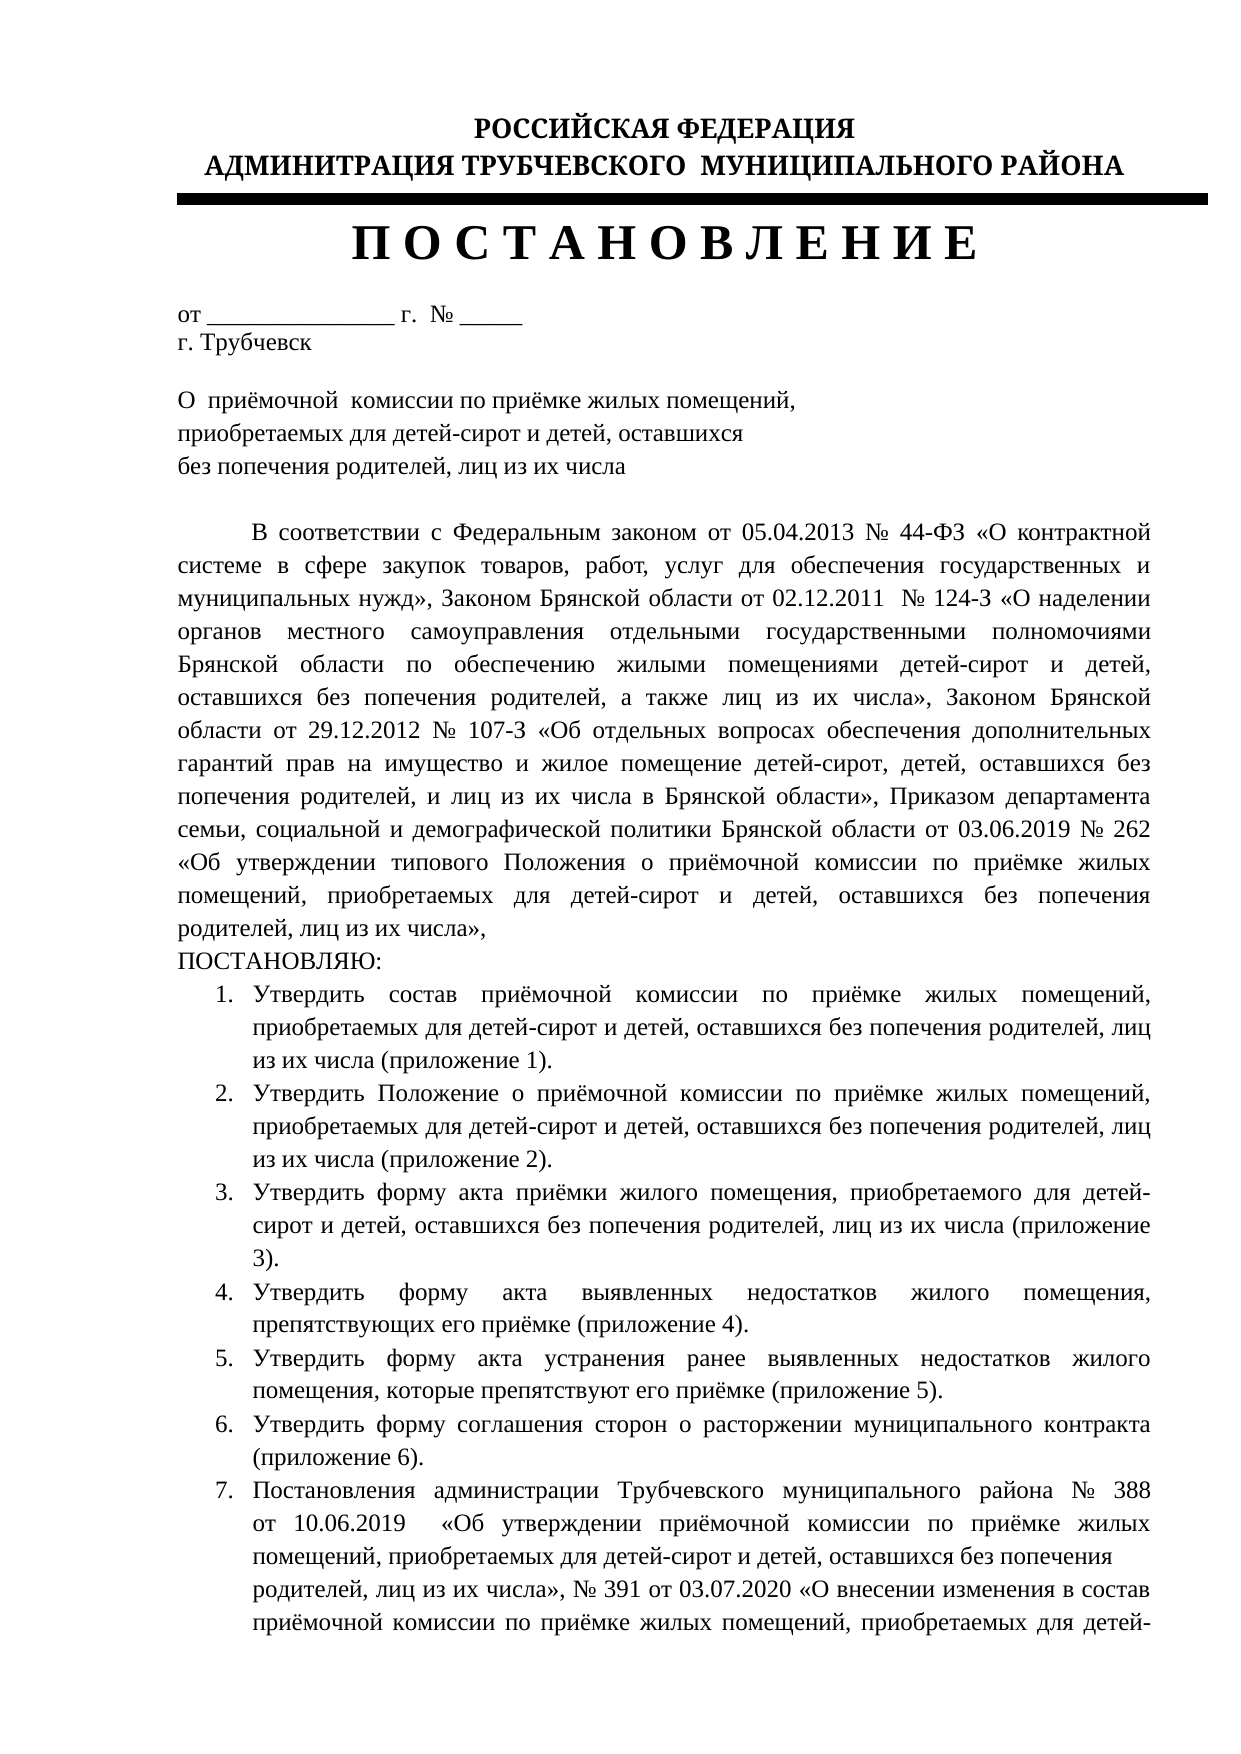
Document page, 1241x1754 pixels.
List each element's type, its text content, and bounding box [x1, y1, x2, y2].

text О приёмочной комиссии по приёмке жилых помещений, [177, 385, 1152, 414]
subtitle В соответствии с Федеральным законом от 05.04.2013 № 44-ФЗ «О контрактной системе в сфере закупок товаров, работ, услуг для обеспечения государственных и муниципальных нужд», Законом Брянской области от 02.12.2011 № 124-З «О наделении органов местного самоуправления отдельными государственными полномочиями Брянской области по обеспечению жилыми помещениями детей-сирот и детей, оставшихся без попечения родителей, а также лиц из их числа», Законом Брянской области от 29.12.2012 № 107-З «Об отдельных вопросах обеспечения дополнительных гарантий прав на имущество и жилое помещение детей-сирот, детей, оставшихся без попечения родителей, и лиц из их числа в Брянской области», Приказом департамента семьи, социальной и демографической политики Брянской области от 03.06.2019 № 262 «Об утверждении типового Положения о приёмочной комиссии по приёмке жилых помещений, приобретаемых для детей-сирот и детей, оставшихся без попечения родителей, лиц из их числа», [177, 517, 1152, 942]
list Утвердить Положение о приёмочной комиссии по приёмке жилых помещений, приобретаемых для детей-сирот и детей, оставшихся без попечения родителей, лиц из их числа (приложение 2). [215, 1078, 1152, 1173]
list Утвердить состав приёмочной комиссии по приёмке жилых помещений, приобретаемых для детей-сирот и детей, оставшихся без попечения родителей, лиц из их числа (приложение 1). [215, 979, 1152, 1074]
list Утвердить форму акта приёмки жилого помещения, приобретаемого для детей-сирот и детей, оставшихся без попечения родителей, лиц из их числа (приложение 3). [215, 1177, 1152, 1272]
text П О С Т А Н О В Л Е Н И Е [177, 212, 1152, 270]
list Утвердить форму соглашения сторон о расторжении муниципального контракта (приложение 6). [215, 1409, 1152, 1470]
text г. Трубчевск [177, 327, 1152, 356]
list Утвердить форму акта выявленных недостатков жилого помещения, препятствующих его приёмке (приложение 4). [215, 1277, 1152, 1338]
text ПОСТАНОВЛЯЮ: [177, 946, 1152, 975]
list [252, 1574, 1152, 1636]
text приобретаемых для детей-сирот и детей, оставшихся [177, 418, 1152, 447]
text АДМИНИТРАЦИЯ ТРУБЧЕВСКОГО МУНИЦИПАЛЬНОГО РАЙОНА [177, 147, 1152, 184]
text РОССИЙСКАЯ ФЕДЕРАЦИЯ [177, 110, 1152, 147]
list Постановления администрации Трубчевского муниципального района № 388 от 10.06.2019 «Об утверждении приёмочной комиссии по приёмке жилых помещений, приобретаемых для детей-сирот и детей, оставшихся без попечения [215, 1475, 1152, 1569]
list Утвердить форму акта устранения ранее выявленных недостатков жилого помещения, которые препятствуют его приёмке (приложение 5). [215, 1343, 1152, 1404]
text от _______________ г. № _____ [177, 299, 1152, 327]
text без попечения родителей, лиц из их числа [177, 451, 1152, 480]
